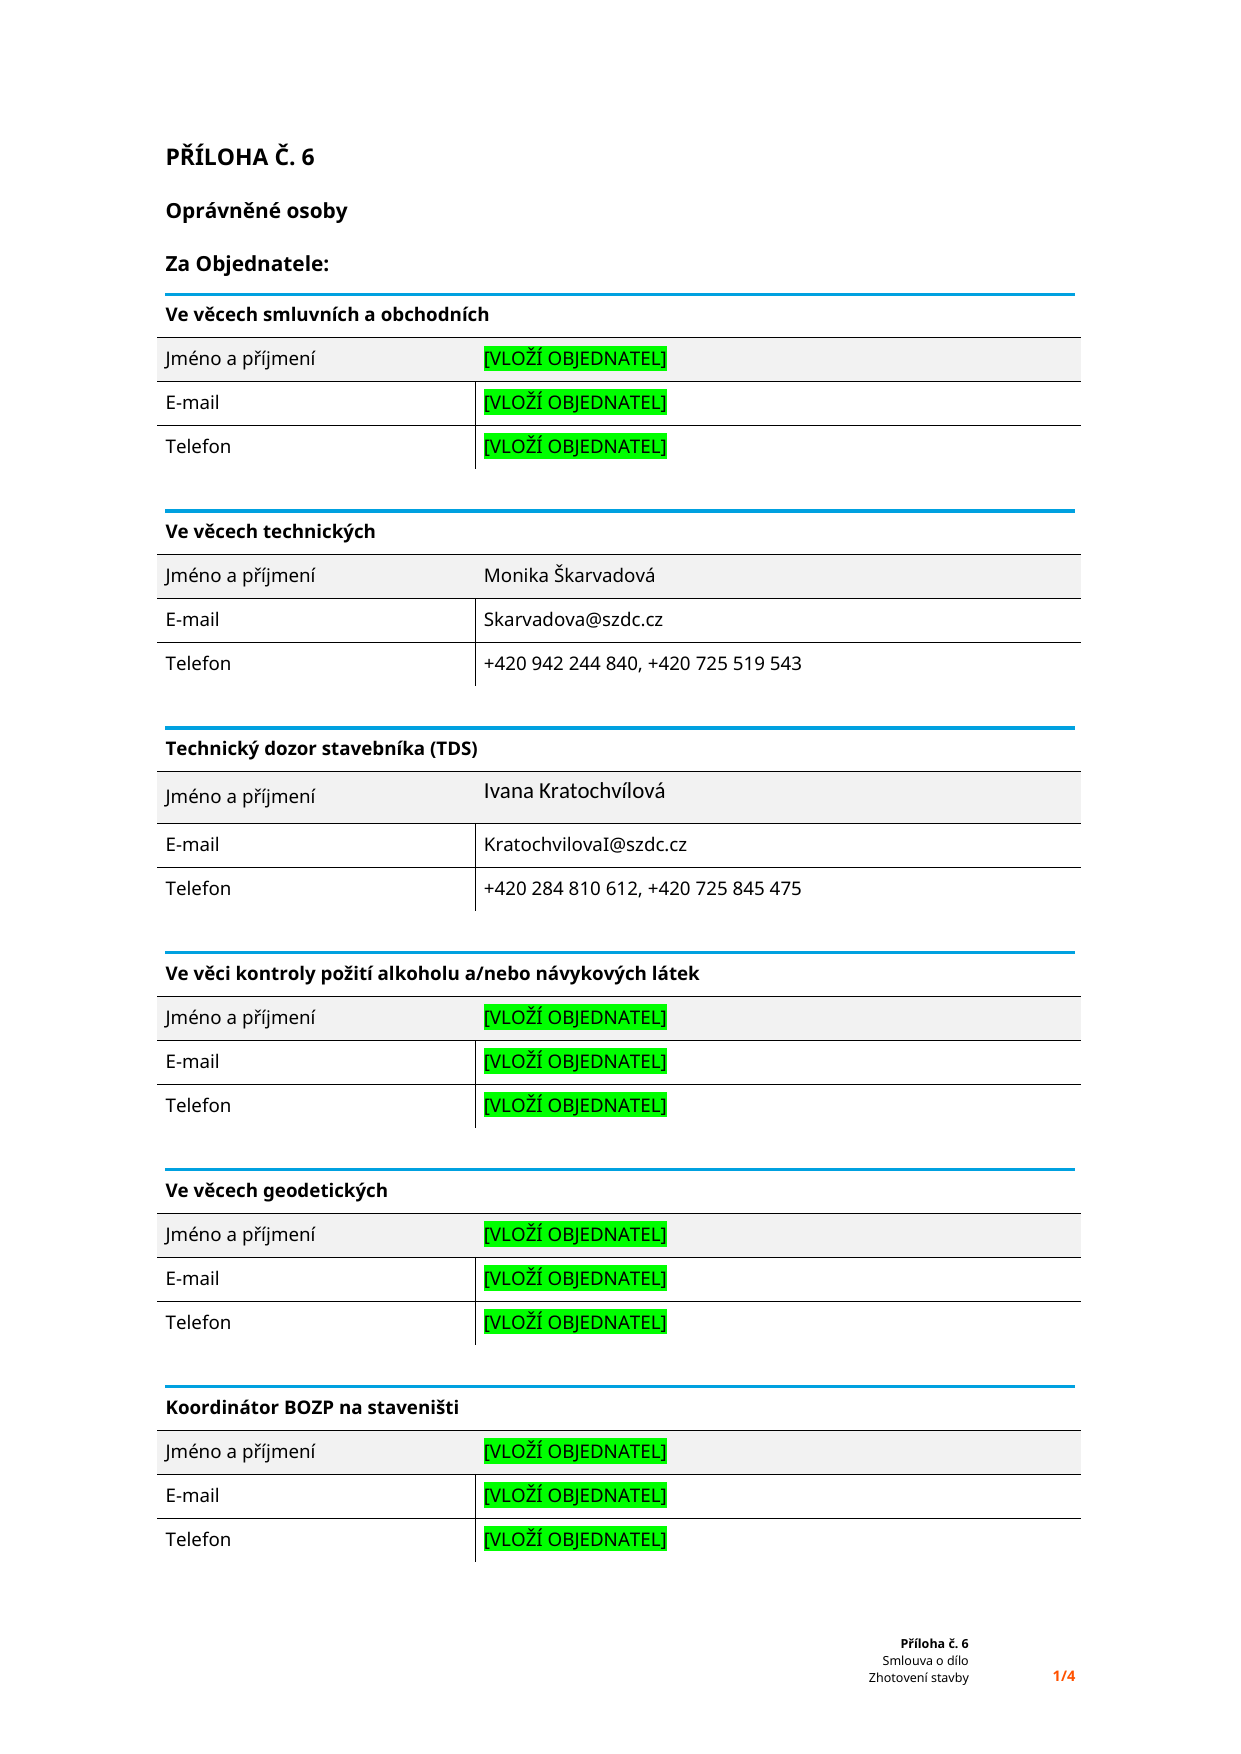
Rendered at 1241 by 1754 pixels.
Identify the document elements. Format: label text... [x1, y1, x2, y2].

table_cell [VLOŽÍ OBJEDNATEL] [476, 1041, 1081, 1084]
table_header Jméno a příjmení [157, 772, 475, 823]
table_cell Telefon [157, 643, 475, 686]
table_cell Telefon [157, 426, 475, 469]
table_cell E-mail [157, 599, 475, 642]
table_cell E-mail [157, 1475, 475, 1518]
text Ve věcech geodetických [165, 1171, 1075, 1203]
table_cell E-mail [157, 824, 475, 867]
text Ve věcech technických [165, 513, 1075, 544]
table_cell Telefon [157, 868, 475, 911]
text Ve věci kontroly požití alkoholu a/nebo návykových látek [165, 954, 1075, 986]
table_cell +420 284 810 612, +420 725 845 475 [476, 868, 1081, 911]
table_header [VLOŽÍ OBJEDNATEL] [475, 338, 1081, 381]
table_cell [VLOŽÍ OBJEDNATEL] [476, 1519, 1081, 1562]
table_cell +420 942 244 840, +420 725 519 543 [476, 643, 1081, 686]
table_cell Telefon [157, 1085, 475, 1128]
table_cell Telefon [157, 1302, 475, 1344]
text Oprávněné osoby [165, 197, 1075, 225]
table_header [VLOŽÍ OBJEDNATEL] [475, 1214, 1081, 1257]
table_header Jméno a příjmení [157, 555, 475, 598]
table_cell [VLOŽÍ OBJEDNATEL] [476, 1475, 1081, 1518]
table_cell Skarvadova@szdc.cz [476, 599, 1081, 642]
text Ve věcech smluvních a obchodních [165, 296, 1075, 327]
table_header Jméno a příjmení [157, 997, 475, 1040]
table_cell KratochvilovaI@szdc.cz [476, 824, 1081, 867]
text Za Objednatele: [165, 249, 1075, 277]
text Příloha č. 6 [165, 141, 1075, 173]
table_header Jméno a příjmení [157, 338, 475, 381]
text Koordinátor BOZP na staveništi [165, 1388, 1075, 1420]
table_cell E-mail [157, 1041, 475, 1084]
table_cell Telefon [157, 1519, 475, 1562]
table_header [VLOŽÍ OBJEDNATEL] [475, 1431, 1081, 1474]
table_header Jméno a příjmení [157, 1431, 475, 1474]
table_header Monika Škarvadová [475, 555, 1081, 598]
table_header [VLOŽÍ OBJEDNATEL] [475, 997, 1081, 1040]
table_cell [VLOŽÍ OBJEDNATEL] [476, 1302, 1081, 1344]
table_header Ivana Kratochvílová [475, 772, 1081, 823]
table_cell E-mail [157, 382, 475, 425]
table_header Jméno a příjmení [157, 1214, 475, 1257]
table_cell [VLOŽÍ OBJEDNATEL] [476, 1085, 1081, 1128]
table_cell [VLOŽÍ OBJEDNATEL] [476, 426, 1081, 469]
text Technický dozor stavebníka (TDS) [165, 730, 1075, 761]
table_cell [VLOŽÍ OBJEDNATEL] [476, 1258, 1081, 1301]
table_cell E-mail [157, 1258, 475, 1301]
table_cell [VLOŽÍ OBJEDNATEL] [476, 382, 1081, 425]
